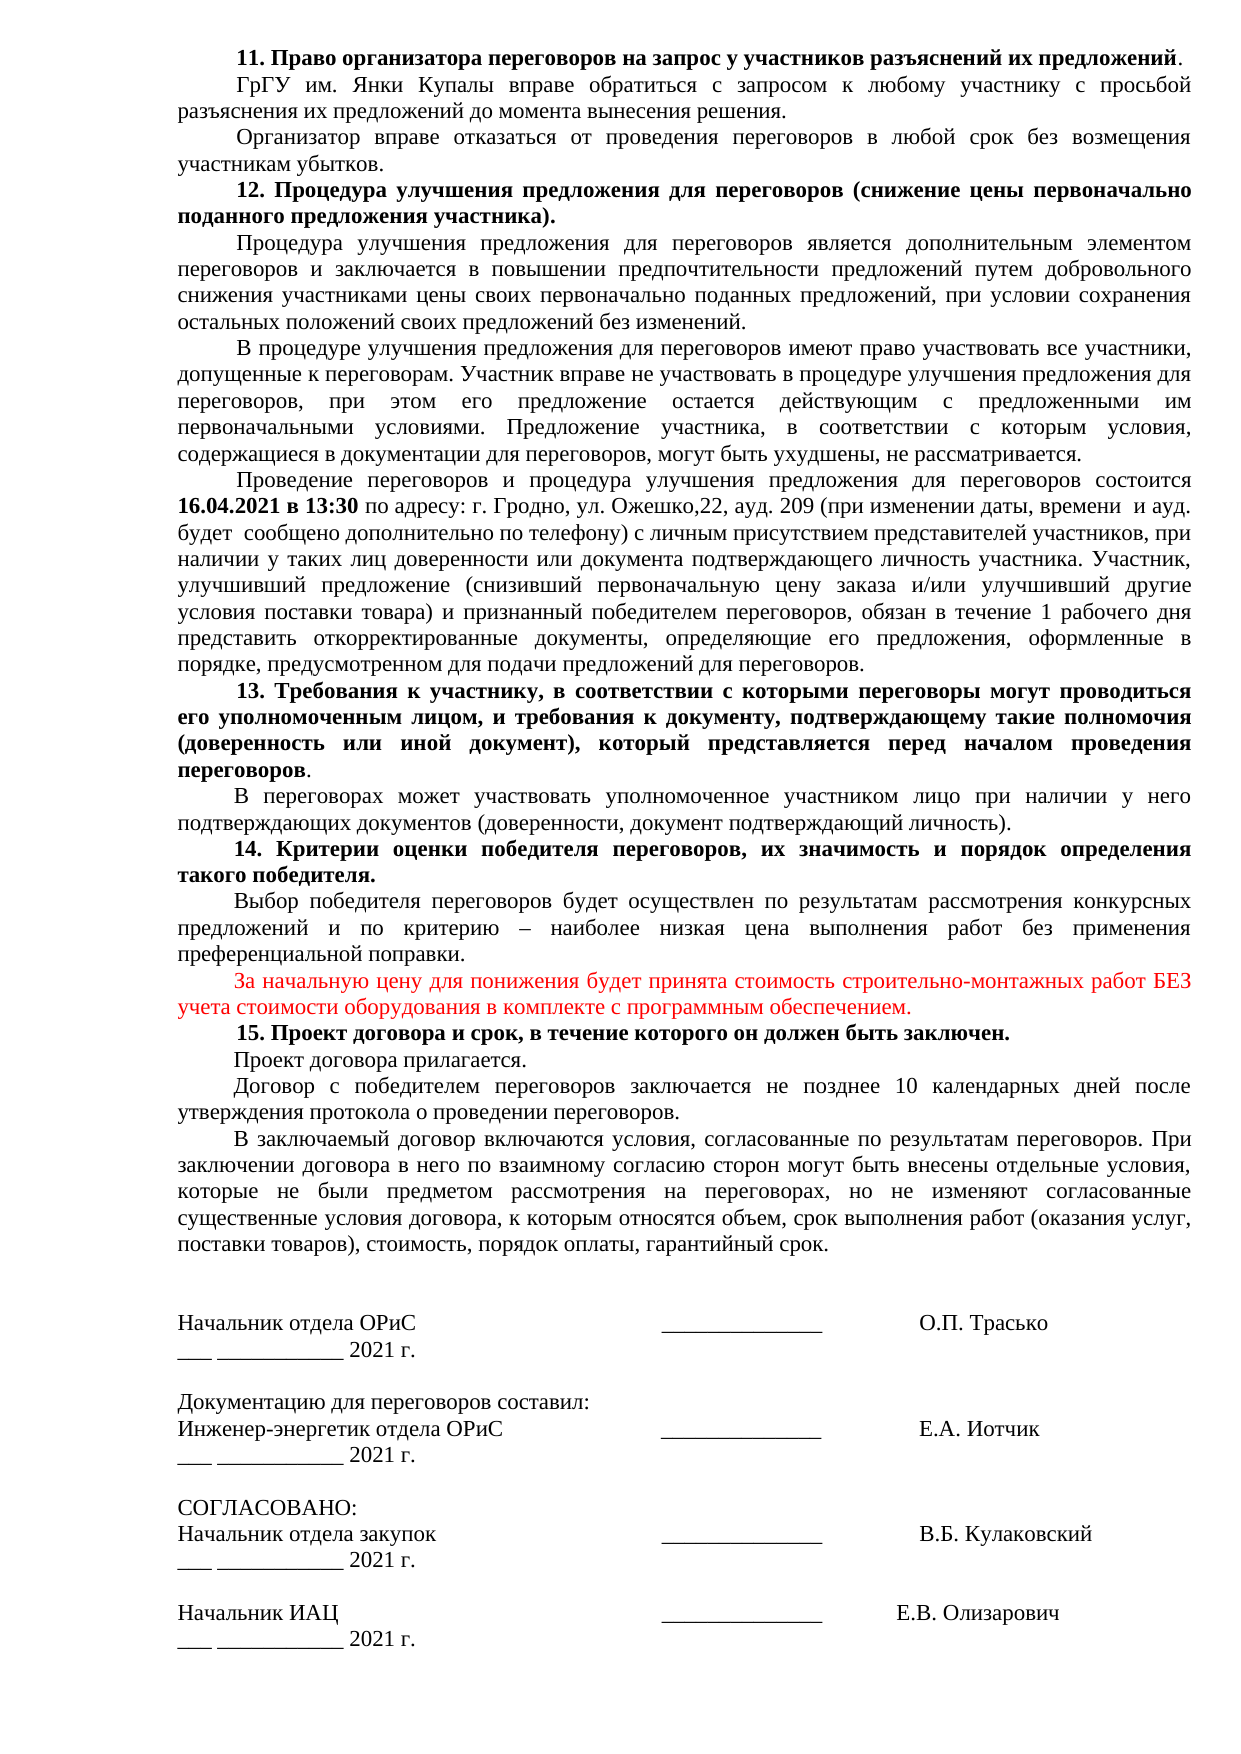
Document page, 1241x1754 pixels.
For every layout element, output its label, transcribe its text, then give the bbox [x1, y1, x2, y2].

text Выбор победителя переговоров будет осуществлен по результатам рассмотрения конкурсных предложений и по критерию – наиболее низкая цена выполнения работ без применения преференциальной поправки. [177, 888, 1193, 967]
text СОГЛАСОВАНО: [177, 1494, 1193, 1520]
text Начальник отдела ОРиС ______________ О.П. Трасько [177, 1309, 1193, 1336]
text Начальник ИАЦ ______________ Е.В. Олизарович [177, 1599, 1193, 1626]
text За начальную цену для понижения будет принята стоимость строительно-монтажных работ БЕЗ учета стоимости оборудования в комплекте с программным обеспечением. [177, 967, 1193, 1019]
text ___ ___________ 2021 г. [177, 1336, 1193, 1362]
text ___ ___________ 2021 г. [177, 1441, 1193, 1467]
text В процедуре улучшения предложения для переговоров имеют право участвовать все участники, допущенные к переговорам. Участник вправе не участвовать в процедуре улучшения предложения для переговоров, при этом его предложение остается действующим с предложенными им первоначальными условиями. Предложение участника, в соответствии с которым условия, содержащиеся в документации для переговоров, могут быть ухудшены, не рассматривается. [177, 334, 1193, 466]
text Инженер-энергетик отдела ОРиС ______________ Е.А. Иотчик [177, 1415, 1193, 1441]
text 14. Критерии оценки победителя переговоров, их значимость и порядок определения такого победителя. [177, 835, 1193, 888]
text ГрГУ им. Янки Купалы вправе обратиться с запросом к любому участнику с просьбой разъяснения их предложений до момента вынесения решения. [177, 71, 1193, 123]
text ___ ___________ 2021 г. [177, 1546, 1193, 1573]
text Проект договора прилагается. [177, 1046, 1193, 1072]
text Договор с победителем переговоров заключается не позднее 10 календарных дней после утверждения протокола о проведении переговоров. [177, 1072, 1193, 1125]
text 12. Процедура улучшения предложения для переговоров (снижение цены первоначально поданного предложения участника). [177, 176, 1193, 229]
text В заключаемый договор включаются условия, согласованные по результатам переговоров. При заключении договора в него по взаимному согласию сторон могут быть внесены отдельные условия, которые не были предметом рассмотрения на переговорах, но не изменяют согласованные существенные условия договора, к которым относятся объем, срок выполнения работ (оказания услуг, поставки товаров), стоимость, порядок оплаты, гарантийный срок. [177, 1125, 1193, 1257]
text Проведение переговоров и процедура улучшения предложения для переговоров состоится 16.04.2021 в 13:30 по адресу: г. Гродно, ул. Ожешко,22, ауд. 209 (при изменении даты, времени и ауд. будет сообщено дополнительно по телефону) с личным присутствием представителей участников, при наличии у таких лиц доверенности или документа подтверждающего личность участника. Участник, улучшивший предложение (снизивший первоначальную цену заказа и/или улучшивший другие условия поставки товара) и признанный победителем переговоров, обязан в течение 1 рабочего дня представить откорректированные документы, определяющие его предложения, оформленные в порядке, предусмотренном для подачи предложений для переговоров. [177, 466, 1193, 677]
text Процедура улучшения предложения для переговоров является дополнительным элементом переговоров и заключается в повышении предпочтительности предложений путем добровольного снижения участниками цены своих первоначально поданных предложений, при условии сохранения остальных положений своих предложений без изменений. [177, 229, 1193, 334]
text 11. Право организатора переговоров на запрос у участников разъяснений их предложений. [177, 44, 1193, 71]
text Начальник отдела закупок ______________ В.Б. Кулаковский [177, 1520, 1193, 1546]
text Организатор вправе отказаться от проведения переговоров в любой срок без возмещения участникам убытков. [177, 123, 1193, 176]
text В переговорах может участвовать уполномоченное участником лицо при наличии у него подтверждающих документов (доверенности, документ подтверждающий личность). [177, 782, 1193, 835]
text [177, 1626, 1193, 1652]
text Документацию для переговоров составил: [177, 1388, 1193, 1415]
text 13. Требования к участнику, в соответствии с которыми переговоры могут проводиться его уполномоченным лицом, и требования к документу, подтверждающему такие полномочия (доверенность или иной документ), который представляется перед началом проведения переговоров. [177, 677, 1193, 782]
text 15. Проект договора и срок, в течение которого он должен быть заключен. [177, 1019, 1193, 1046]
